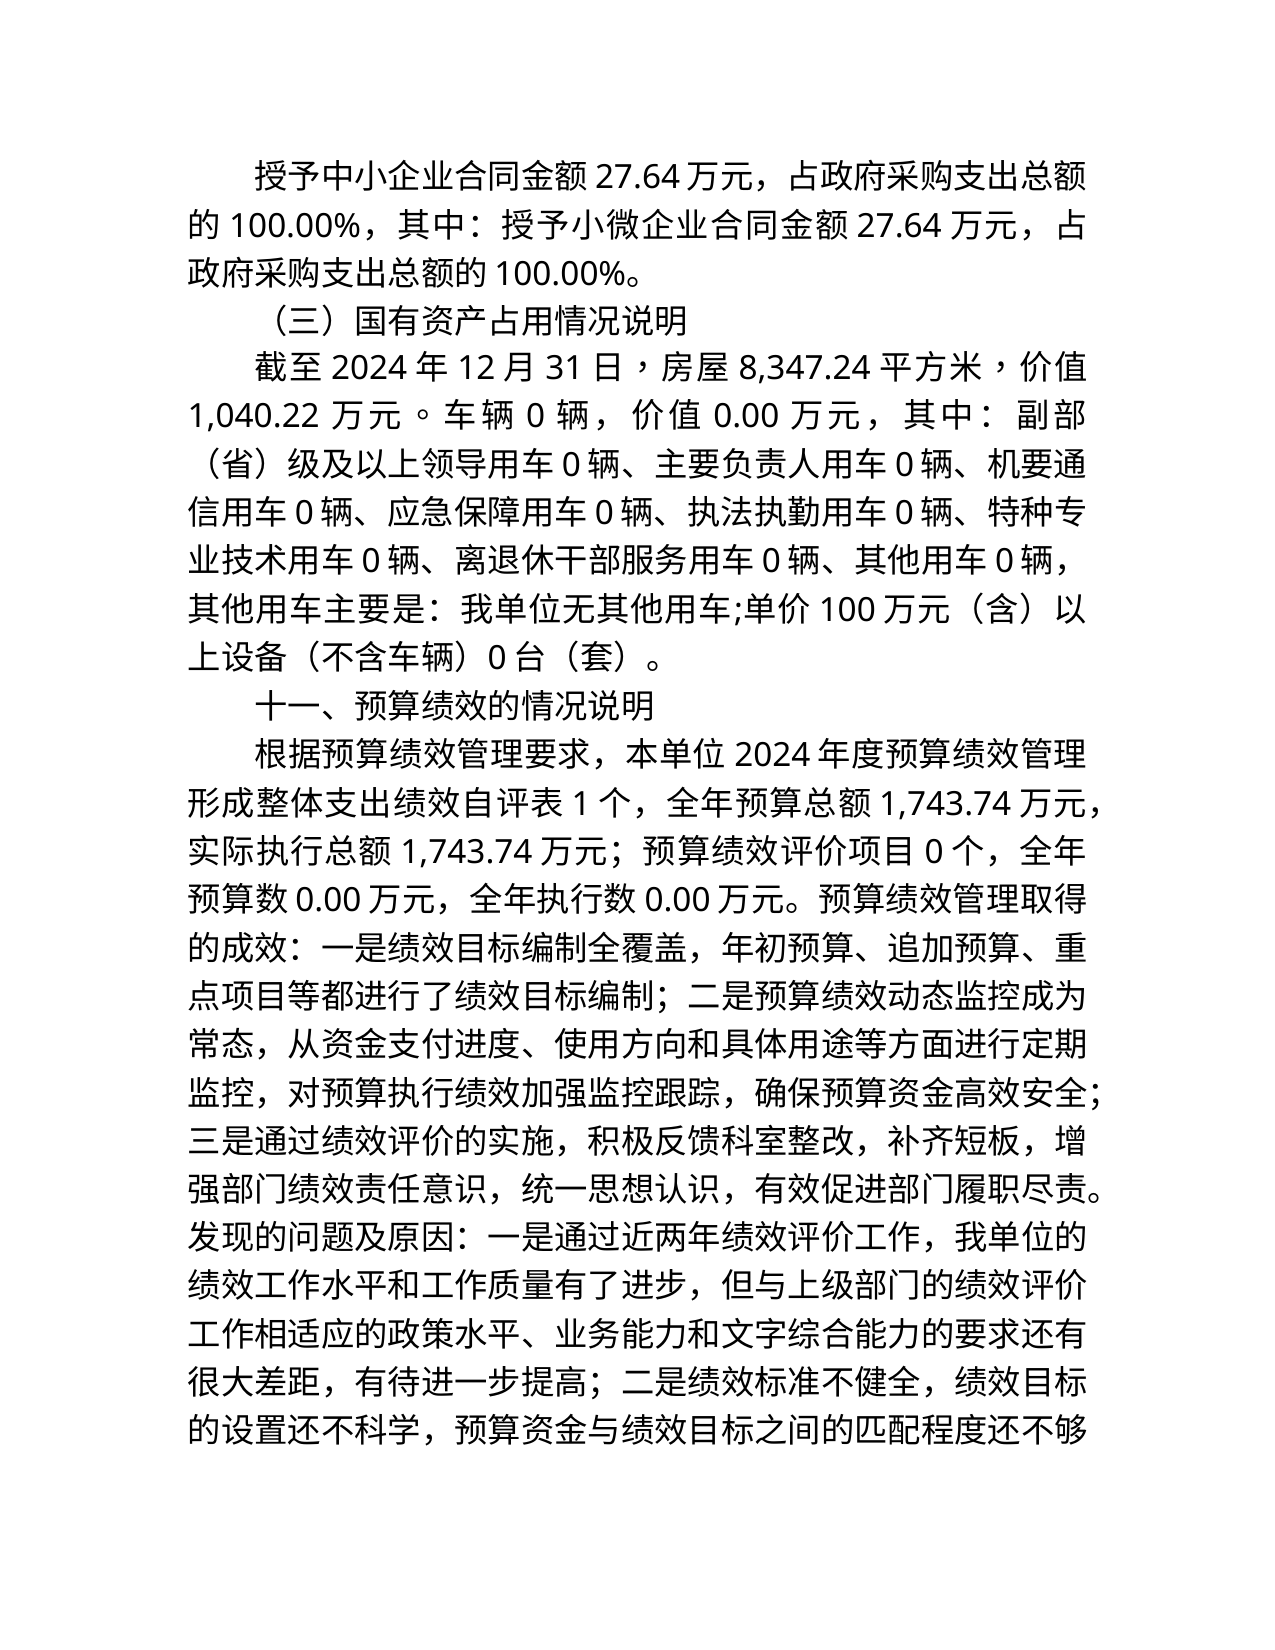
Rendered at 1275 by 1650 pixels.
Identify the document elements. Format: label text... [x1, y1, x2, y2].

text （三）国有资产占用情况说明 [187, 295, 1087, 343]
text 截至2024年12月31日，房屋8,347.24平方米，价值1,040.22万元。车辆0辆，价值0.00万元，其中：副部（省）级及以上领导用车0辆、主要负责人用车0辆、机要通信用车0辆、应急保障用车0辆、执法执勤用车0辆、特种专业技术用车0辆、离退休干部服务用车0辆、其他用车0辆，其他用车主要是：我单位无其他用车;单价100万元（含）以上设备（不含车辆）0台（套）。 [187, 343, 1087, 679]
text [187, 728, 1087, 1452]
text 十一、预算绩效的情况说明 [187, 679, 1087, 728]
text 授予中小企业合同金额27.64万元，占政府采购支出总额的100.00%，其中：授予小微企业合同金额27.64万元，占政府采购支出总额的100.00%。 [187, 150, 1087, 295]
